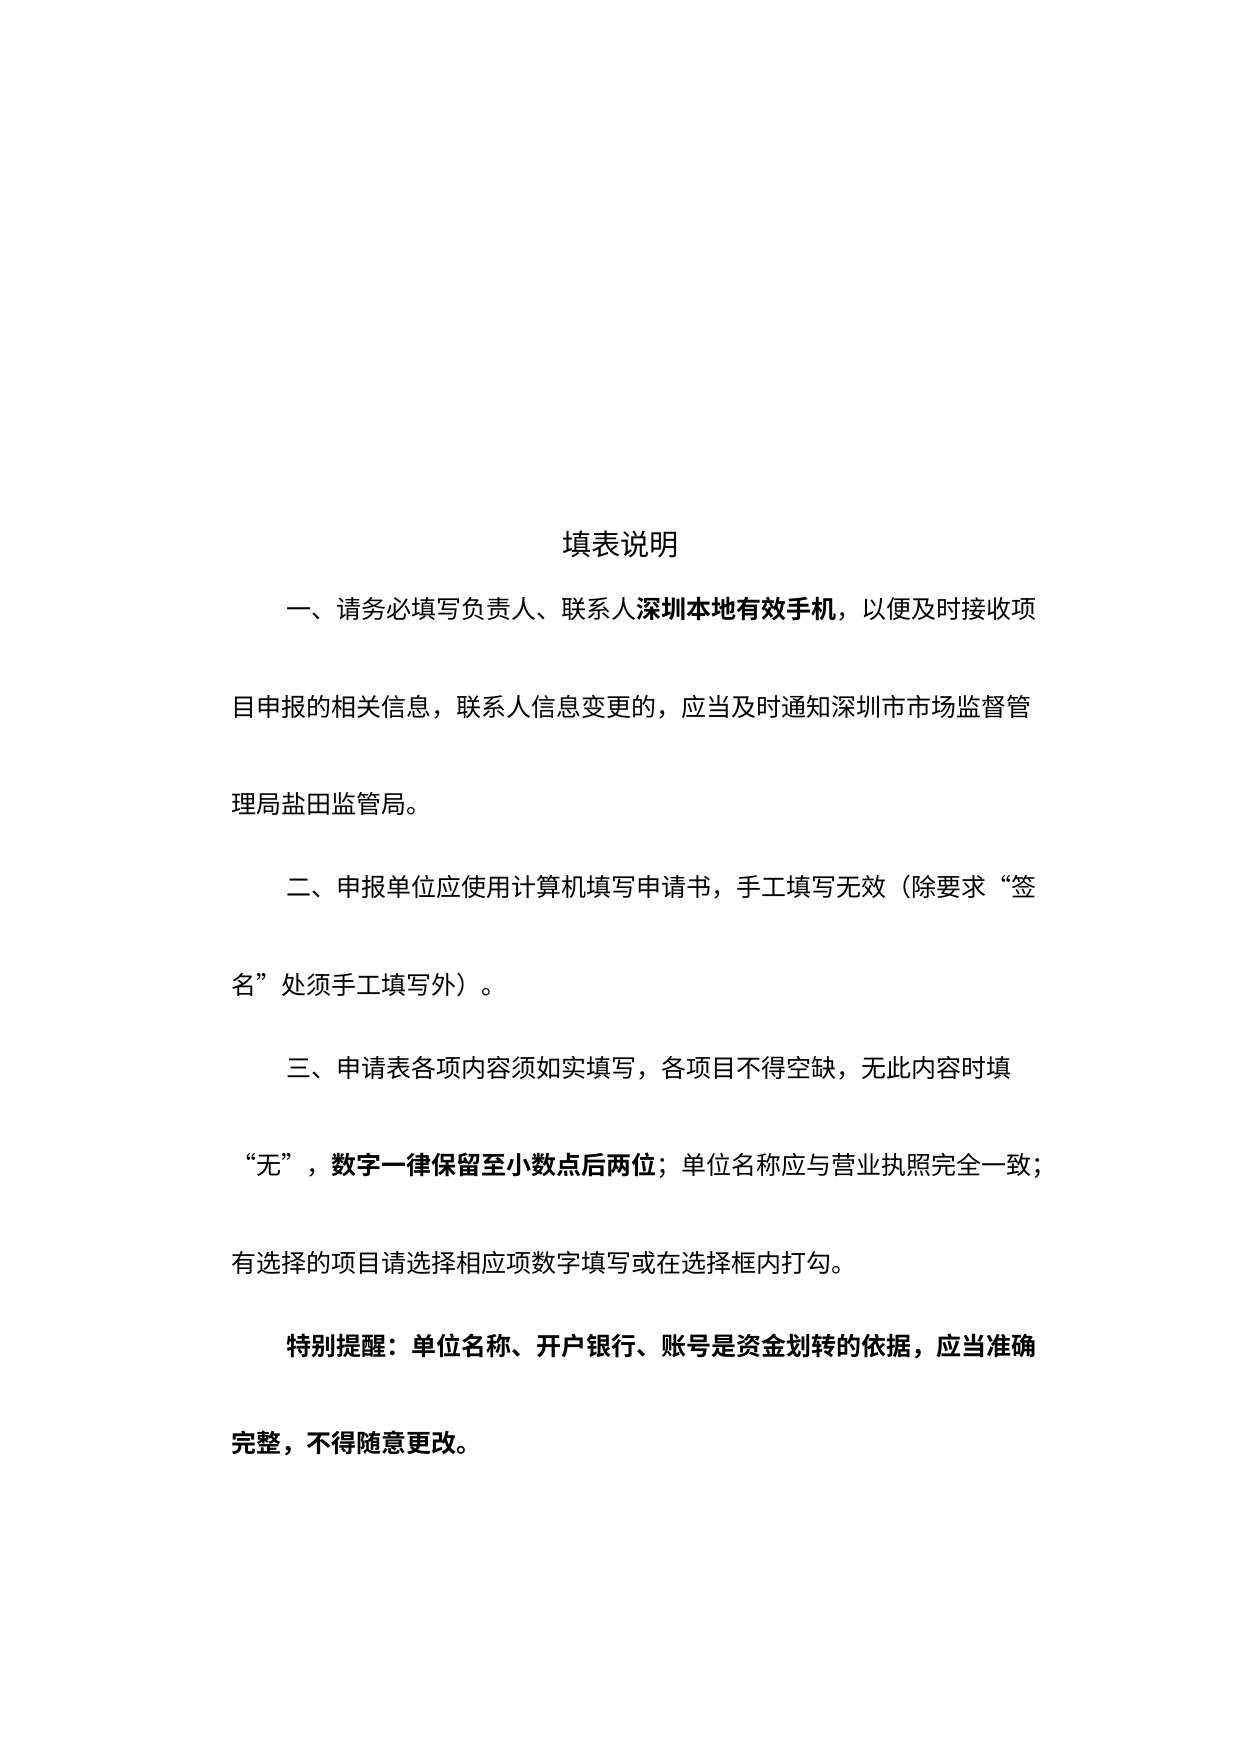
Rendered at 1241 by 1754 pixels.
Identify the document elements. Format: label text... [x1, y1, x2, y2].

text 三、申请表各项内容须如实填写，各项目不得空缺，无此内容时填“无”，数字一律保留至小数点后两位；单位名称应与营业执照完全一致；有选择的项目请选择相应项数字填写或在选择框内打勾。 [231, 1034, 1053, 1294]
text 一、请务必填写负责人、联系人深圳本地有效手机，以便及时接收项目申报的相关信息，联系人信息变更的，应当及时通知深圳市市场监督管理局盐田监管局。 [231, 575, 1053, 835]
text 特别提醒：单位名称、开户银行、账号是资金划转的依据，应当准确完整，不得随意更改。 [231, 1312, 1053, 1474]
text 二、申报单位应使用计算机填写申请书，手工填写无效（除要求“签名”处须手工填写外）。 [231, 853, 1053, 1016]
text 填表说明 [187, 510, 1053, 575]
